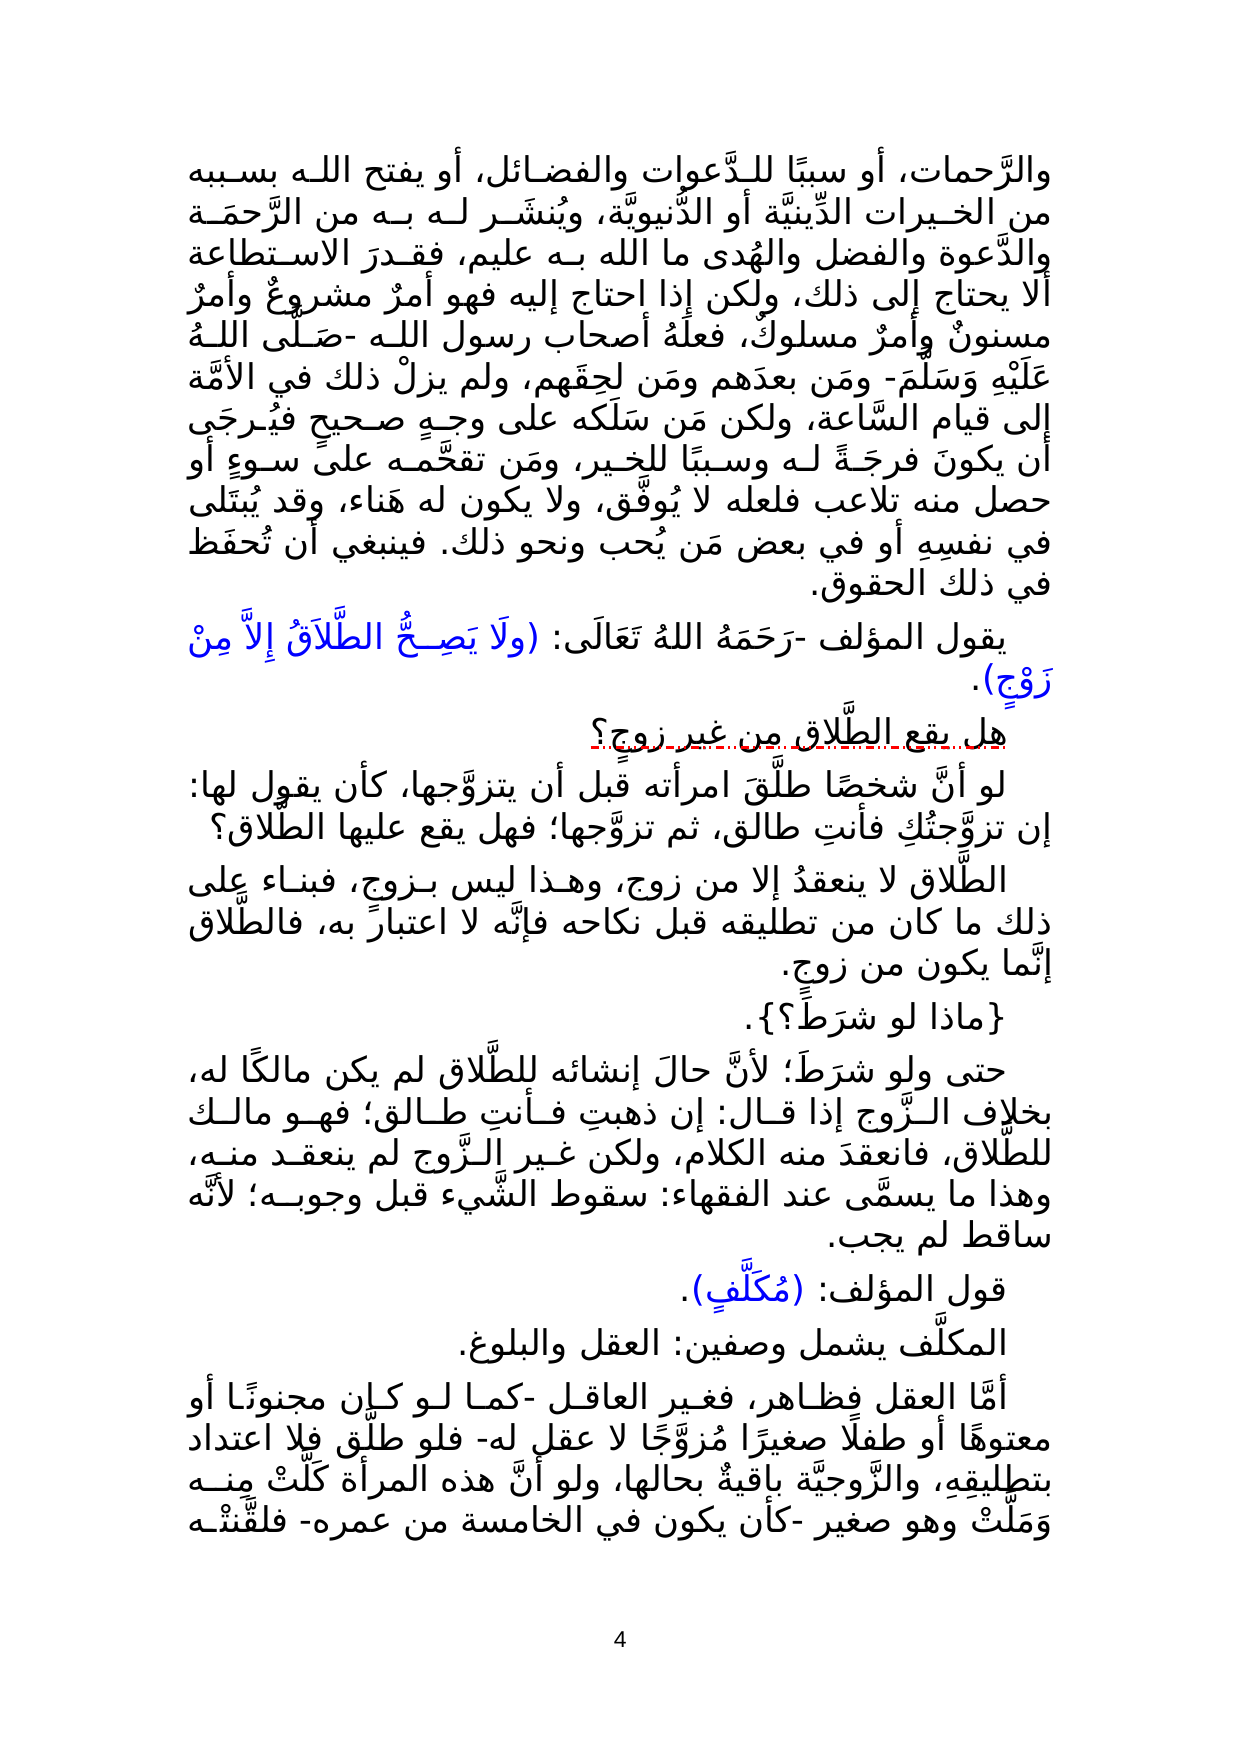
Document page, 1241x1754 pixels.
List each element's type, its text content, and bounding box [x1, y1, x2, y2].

text يقول المؤلف -رَحَمَهُ اللهُ تَعَالَى: (ولَا يَصِحُّ الطَّلاَقُ إِلاَّ مِنْ زَوْجٍ). [187, 616, 1053, 699]
text الطَّلاق لا ينعقدُ إلا من زوج، وهذا ليس بزوجٍ، فبناء على ذلك ما كان من تطليقه قبل نكاحه فإنَّه لا اعتبار به، فالطَّلاق إنَّما يكون من زوجٍ. [187, 860, 1053, 984]
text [187, 1376, 1053, 1541]
text لو أنَّ شخصًا طلَّقَ امرأته قبل أن يتزوَّجها، كأن يقول لها: إن تزوَّجتُكِ فأنتِ طالق، ثم تزوَّجها؛ فهل يقع عليها الطَّلاق؟ [187, 765, 1053, 847]
text {ماذا لو شرَطَ؟}. [187, 996, 1053, 1037]
text هل يقع الطَّلاق من غير زوجٍ؟ [187, 711, 1053, 752]
text قول المؤلف: (مُكَلَّفٍ). [187, 1269, 1053, 1310]
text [187, 150, 1053, 604]
text حتى ولو شرَطَ؛ لأنَّ حالَ إنشائه للطَّلاق لم يكن مالكًا له، بخلاف الزَّوج إذا قال: إن ذهبتِ فأنتِ طالق؛ فهو مالك للطَّلاق، فانعقدَ منه الكلام، ولكن غير الزَّوج لم ينعقد منه، وهذا ما يسمَّى عند الفقهاء: سقوط الشَّيء قبل وجوبه؛ لأنَّه ساقط لم يجب. [187, 1050, 1053, 1256]
text المكلَّف يشمل وصفين: العقل والبلوغ. [187, 1322, 1053, 1364]
